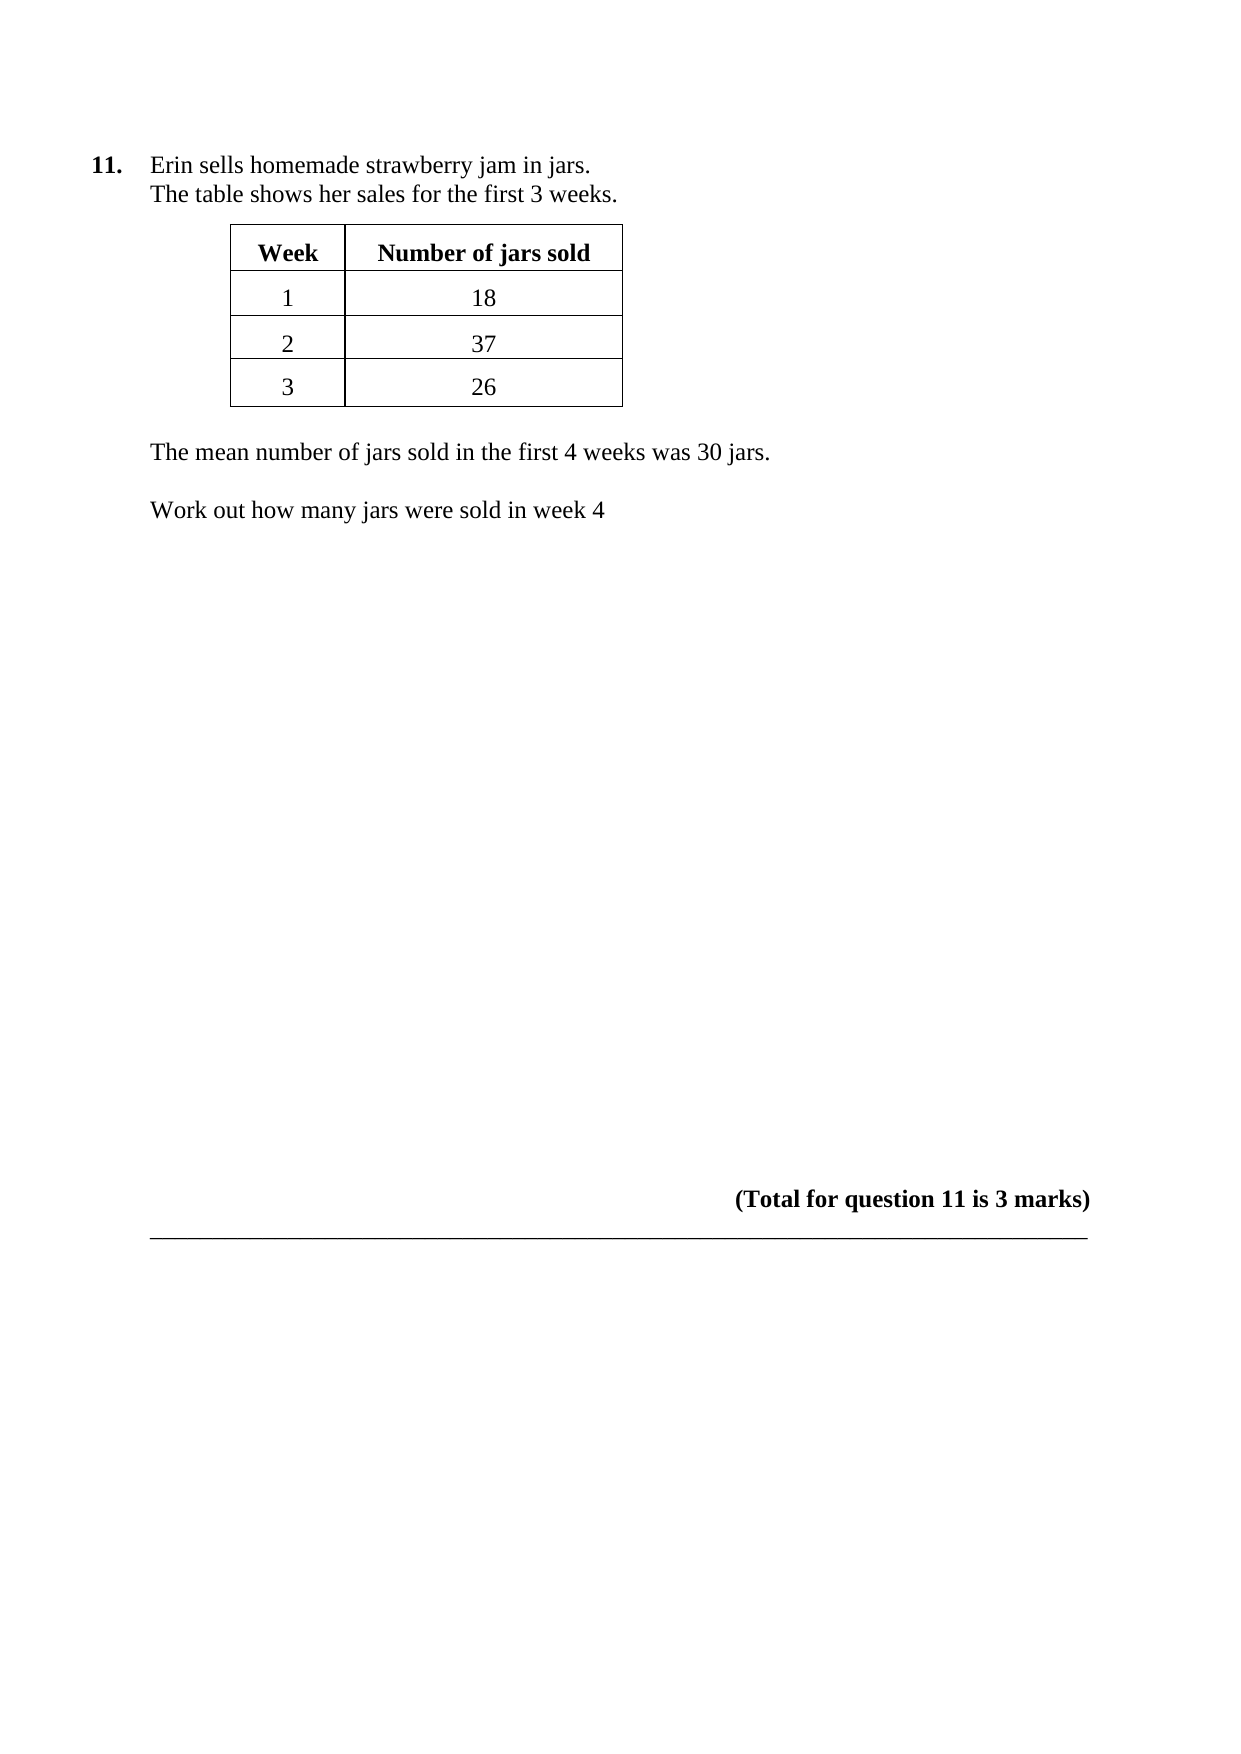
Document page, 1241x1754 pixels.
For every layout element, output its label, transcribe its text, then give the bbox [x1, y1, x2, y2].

table_cell 37 [346, 316, 622, 358]
table_cell 2 [231, 316, 344, 358]
text The table shows her sales for the first 3 weeks. [150, 179, 1090, 207]
table_cell 26 [346, 359, 622, 406]
table_header Week [231, 225, 344, 270]
text ___________________________________________________________________________ [150, 1213, 1090, 1242]
table_cell 18 [346, 271, 622, 315]
table_cell 3 [231, 359, 344, 406]
table_cell 1 [231, 271, 344, 315]
text (Total for question 11 is 3 marks) [150, 1184, 1090, 1213]
text Work out how many jars were sold in week 4 [150, 495, 1090, 524]
text The mean number of jars sold in the first 4 weeks was 30 jars. [150, 437, 1090, 466]
table_header Number of jars sold [346, 225, 622, 270]
list 11. Erin sells homemade strawberry jam in jars. [91, 150, 1090, 179]
